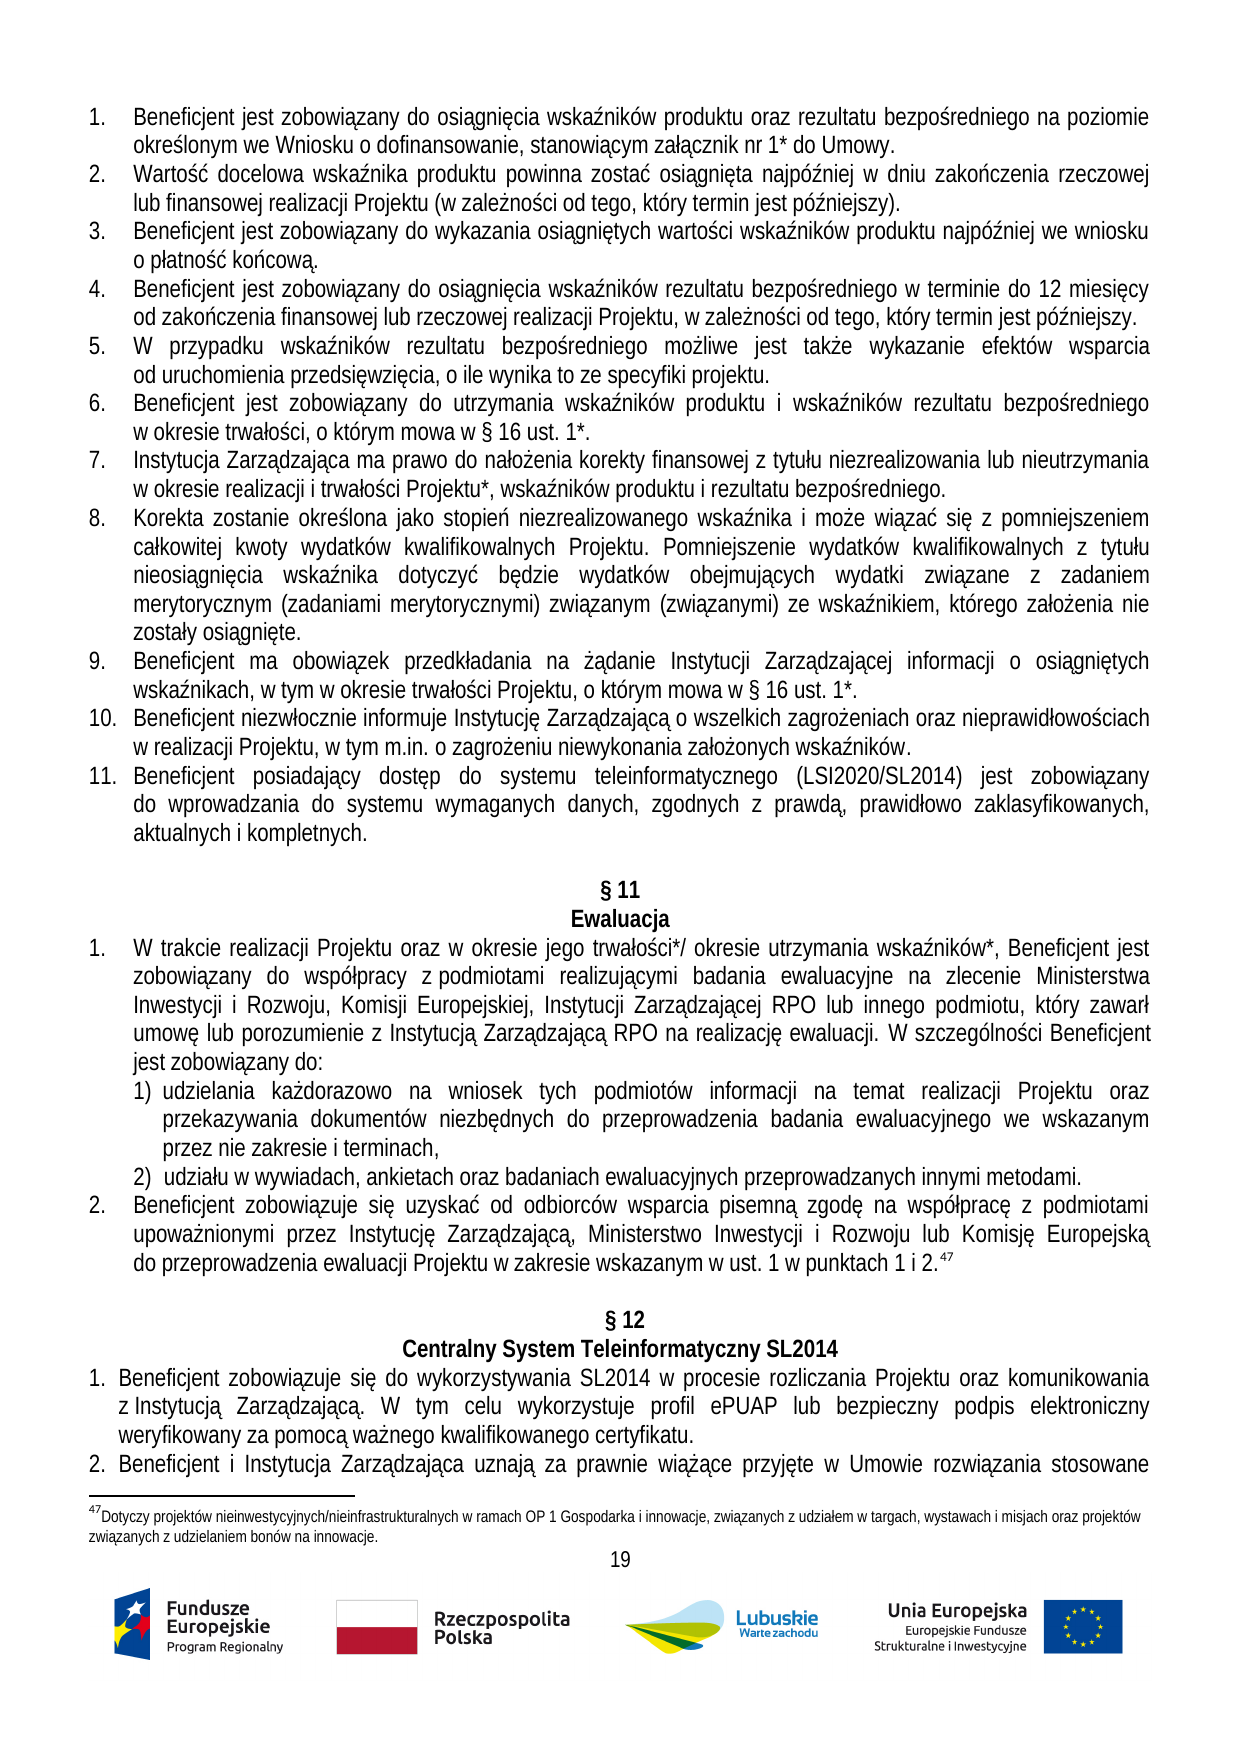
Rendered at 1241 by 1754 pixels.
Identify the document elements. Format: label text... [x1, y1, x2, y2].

picture [88, 1572, 1152, 1681]
list Beneficjent ma obowiązek przedkładania na żądanie Instytucji Zarządzającej informacji o osiągniętych wskaźnikach, w tym w okresie trwałości Projektu, o którym mowa w § 16 ust. 1*. [89, 646, 1152, 703]
list Beneficjent jest zobowiązany do osiągnięcia wskaźników produktu oraz rezultatu bezpośredniego na poziomie określonym we Wniosku o dofinansowanie, stanowiącym załącznik nr 1* do Umowy. [89, 102, 1152, 159]
list Beneficjent posiadający dostęp do systemu teleinformatycznego (LSI2020/SL2014) jest zobowiązany do wprowadzania do systemu wymaganych danych, zgodnych z prawdą, prawidłowo zaklasyfikowanych, aktualnych i kompletnych. [89, 761, 1152, 847]
text § 11 [89, 875, 1152, 904]
list Beneficjent jest zobowiązany do osiągnięcia wskaźników rezultatu bezpośredniego w terminie do 12 miesięcy od zakończenia finansowej lub rzeczowej realizacji Projektu, w zależności od tego, który termin jest późniejszy. [89, 274, 1152, 331]
text Ewaluacja [89, 904, 1152, 932]
list Wartość docelowa wskaźnika produktu powinna zostać osiągnięta najpóźniej w dniu zakończenia rzeczowej lub finansowej realizacji Projektu (w zależności od tego, który termin jest późniejszy). [89, 159, 1152, 216]
list Beneficjent jest zobowiązany do utrzymania wskaźników produktu i wskaźników rezultatu bezpośredniego w okresie trwałości, o którym mowa w § 16 ust. 1*. [89, 388, 1152, 446]
list udziału w wywiadach, ankietach oraz badaniach ewaluacyjnych przeprowadzanych innymi metodami. [133, 1162, 1152, 1190]
list Beneficjent zobowiązuje się do wykorzystywania SL2014 w procesie rozliczania Projektu oraz komunikowania z Instytucją Zarządzającą. W tym celu wykorzystuje profil ePUAP lub bezpieczny podpis elektroniczny weryfikowany za pomocą ważnego kwalifikowanego certyfikatu. [89, 1363, 1152, 1449]
list Beneficjent jest zobowiązany do wykazania osiągniętych wartości wskaźników produktu najpóźniej we wniosku o płatność końcową. [89, 216, 1152, 274]
list W przypadku wskaźników rezultatu bezpośredniego możliwe jest także wykazanie efektów wsparcia od uruchomienia przedsięwzięcia, o ile wynika to ze specyfiki projektu. [89, 331, 1152, 388]
list Instytucja Zarządzająca ma prawo do nałożenia korekty finansowej z tytułu niezrealizowania lub nieutrzymania w okresie realizacji i trwałości Projektu*, wskaźników produktu i rezultatu bezpośredniego. [89, 446, 1152, 503]
list Korekta zostanie określona jako stopień niezrealizowanego wskaźnika i może wiązać się z pomniejszeniem całkowitej kwoty wydatków kwalifikowalnych Projektu. Pomniejszenie wydatków kwalifikowalnych z tytułu nieosiągnięcia wskaźnika dotyczyć będzie wydatków obejmujących wydatki związane z zadaniem merytorycznym (zadaniami merytorycznymi) związanym (związanymi) ze wskaźnikiem, którego założenia nie zostały osiągnięte. [89, 503, 1152, 646]
text Centralny System Teleinformatyczny SL2014 [89, 1334, 1152, 1363]
list Beneficjent zobowiązuje się uzyskać od odbiorców wsparcia pisemną zgodę na współpracę z podmiotami upoważnionymi przez Instytucję Zarządzającą, Ministerstwo Inwestycji i Rozwoju lub Komisję Europejską do przeprowadzenia ewaluacji Projektu w zakresie wskazanym w ust. 1 w punktach 1 i 2. [89, 1190, 1152, 1277]
list Beneficjent niezwłocznie informuje Instytucję Zarządzającą o wszelkich zagrożeniach oraz nieprawidłowościach w realizacji Projektu, w tym m.in. o zagrożeniu niewykonania założonych wskaźników. [89, 703, 1152, 761]
list udzielania każdorazowo na wniosek tych podmiotów informacji na temat realizacji Projektu oraz przekazywania dokumentów niezbędnych do przeprowadzenia badania ewaluacyjnego we wskazanym przez nie zakresie i terminach, [133, 1076, 1152, 1162]
text § 12 [532, 1305, 1152, 1334]
list W trakcie realizacji Projektu oraz w okresie jego trwałości*/ okresie utrzymania wskaźników*, Beneficjent jest zobowiązany do współpracy z podmiotami realizującymi badania ewaluacyjne na zlecenie Ministerstwa Inwestycji i Rozwoju, Komisji Europejskiej, Instytucji Zarządzającej RPO lub innego podmiotu, który zawarł umowę lub porozumienie z Instytucją Zarządzającą RPO na realizację ewaluacji. W szczególności Beneficjent jest zobowiązany do: [89, 932, 1152, 1076]
